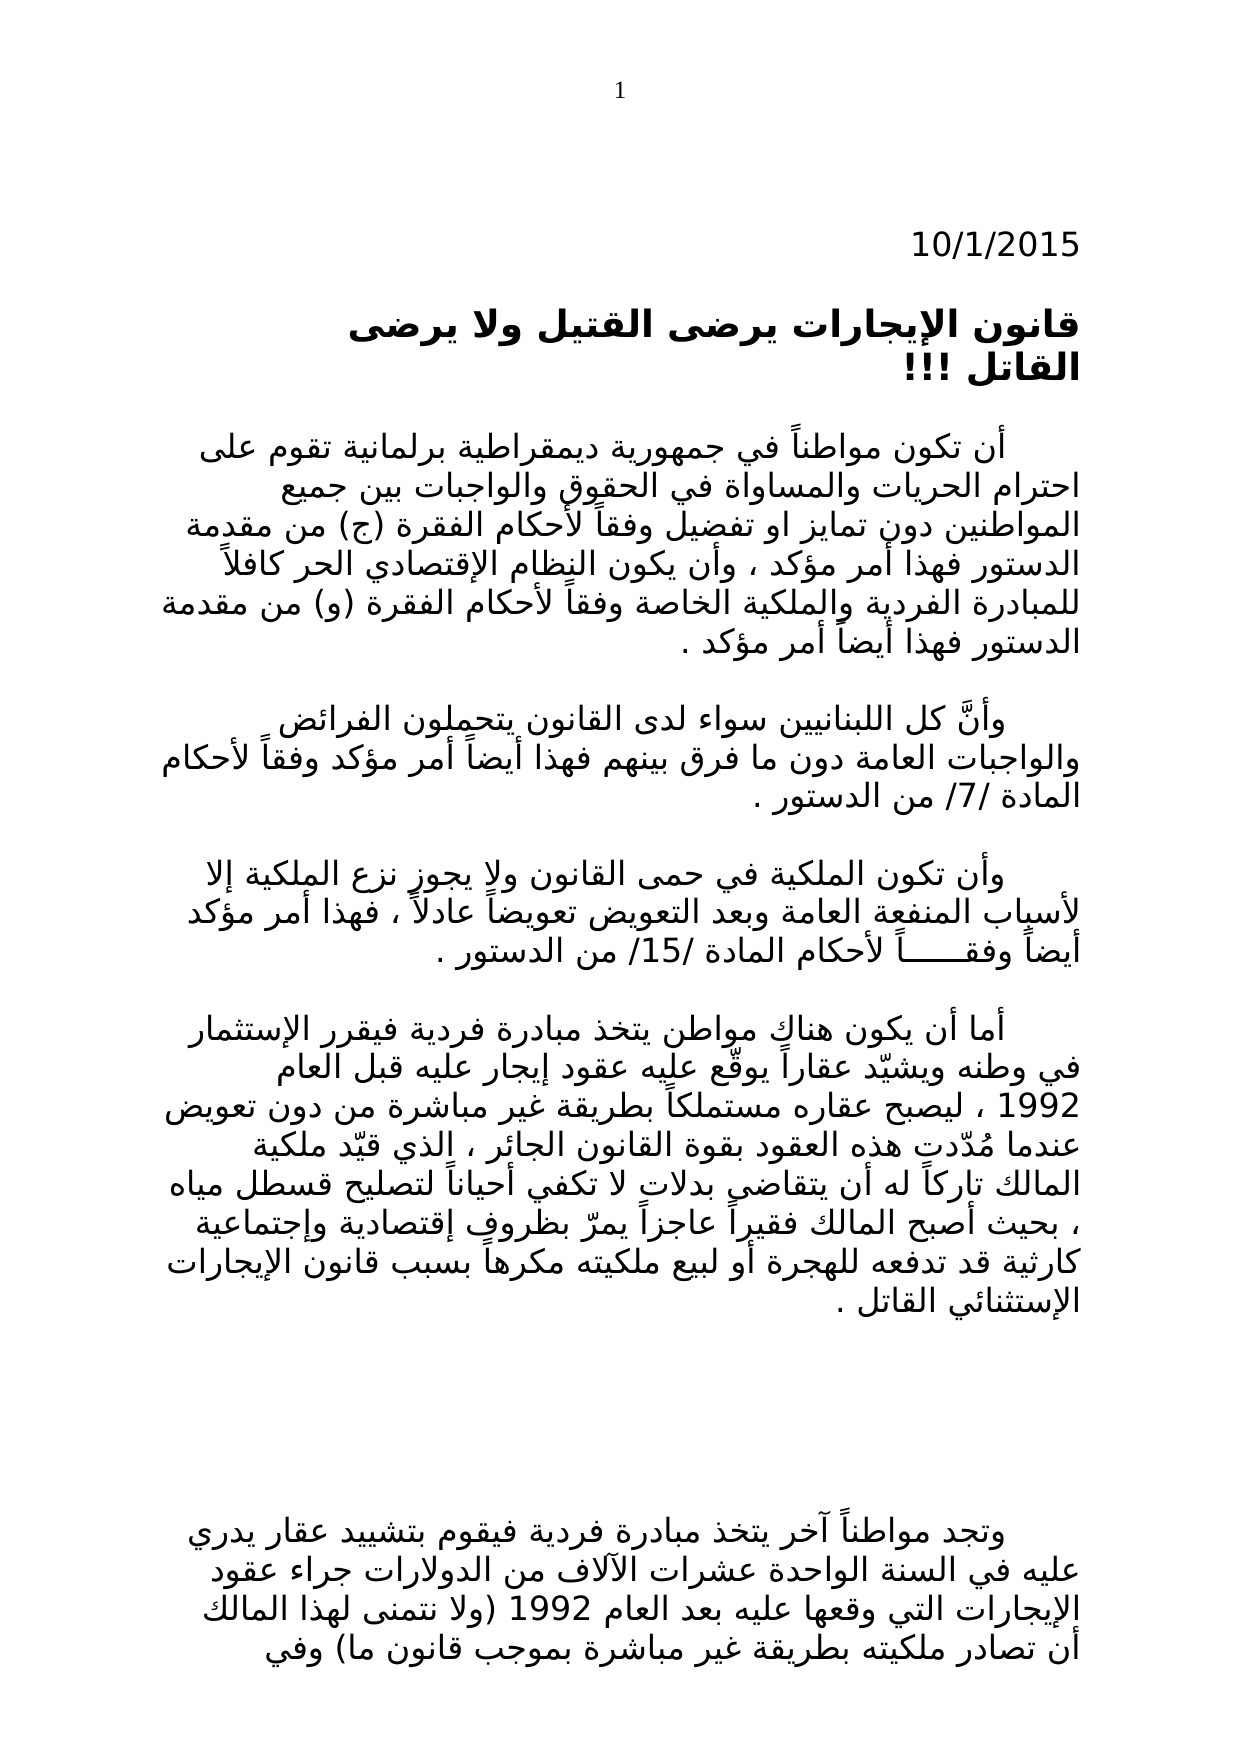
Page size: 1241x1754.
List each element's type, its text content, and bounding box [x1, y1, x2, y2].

text أما أن يكون هناك مواطن يتخذ مبادرة فردية فيقرر الإستثمار في وطنه ويشيّد عقاراً يوقّع عليه عقود إيجار عليه قبل العام 1992 ، ليصبح عقاره مستملكاً بطريقة غير مباشرة من دون تعويض عندما مُدّدت هذه العقود بقوة القانون الجائر ، الذي قيّد ملكية المالك تاركاً له أن يتقاضى بدلات لا تكفي أحياناً لتصليح قسطل مياه ، بحيث أصبح المالك فقيراً عاجزاً يمرّ بظروف إقتصادية وإجتماعية كارثية قد تدفعه للهجرة أو لبيع ملكيته مكرهاً بسبب قانون الإيجارات الإستثنائي القاتل . [159, 1009, 1081, 1320]
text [159, 1512, 1081, 1667]
text 10/1/2015 [159, 225, 1081, 264]
text أن تكون مواطناً في جمهورية ديمقراطية برلمانية تقوم على احترام الحريات والمساواة في الحقوق والواجبات بين جميع المواطنين دون تمايز او تفضيل وفقاً لأحكام الفقرة (ج) من مقدمة الدستور فهذا أمر مؤكد ، وأن يكون النظام الإقتصادي الحر كافلاً للمبادرة الفردية والملكية الخاصة وفقاً لأحكام الفقرة (و) من مقدمة الدستور فهذا أيضاً أمر مؤكد . [159, 428, 1081, 661]
text وأنَّ كل اللبنانيين سواء لدى القانون يتحملون الفرائض والواجبات العامة دون ما فرق بينهم فهذا أيضاً أمر مؤكد وفقاً لأحكام المادة /7/ من الدستور . [159, 699, 1081, 816]
text قانون الإيجارات يرضى القتيل ولا يرضى القاتل !!! [159, 302, 1081, 389]
text وأن تكون الملكية في حمى القانون ولا يجوز نزع الملكية إلا لأسباب المنفعة العامة وبعد التعويض تعويضاً عادلاً ، فهذا أمر مؤكد أيضاً وفقــــــاً لأحكام المادة /15/ من الدستور . [159, 854, 1081, 971]
